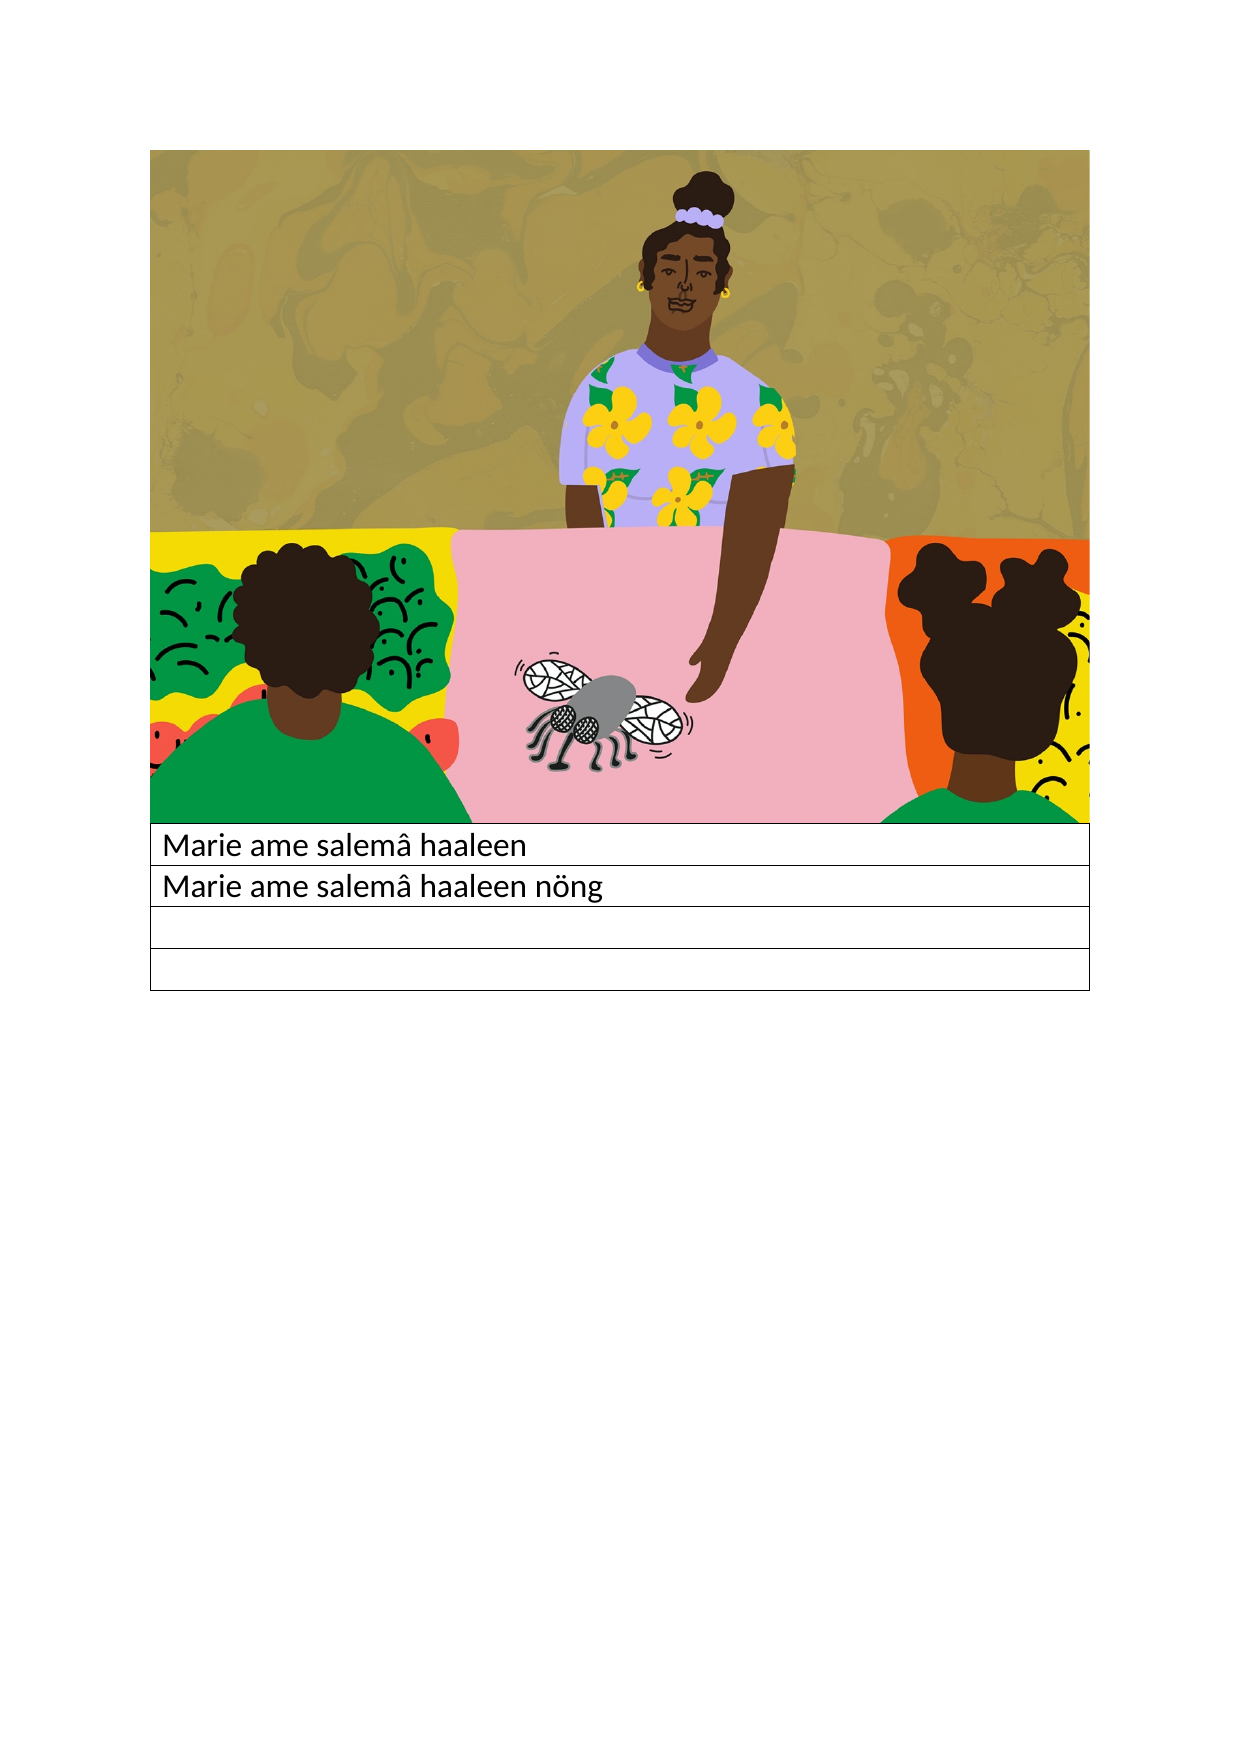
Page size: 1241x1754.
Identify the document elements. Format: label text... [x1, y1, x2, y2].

table_header Marie ame salemâ haaleen [151, 824, 1089, 864]
table_cell [151, 949, 1089, 990]
picture [150, 150, 1090, 823]
table_cell [151, 907, 1089, 948]
table_cell Marie ame salemâ haaleen nöng [151, 866, 1089, 906]
